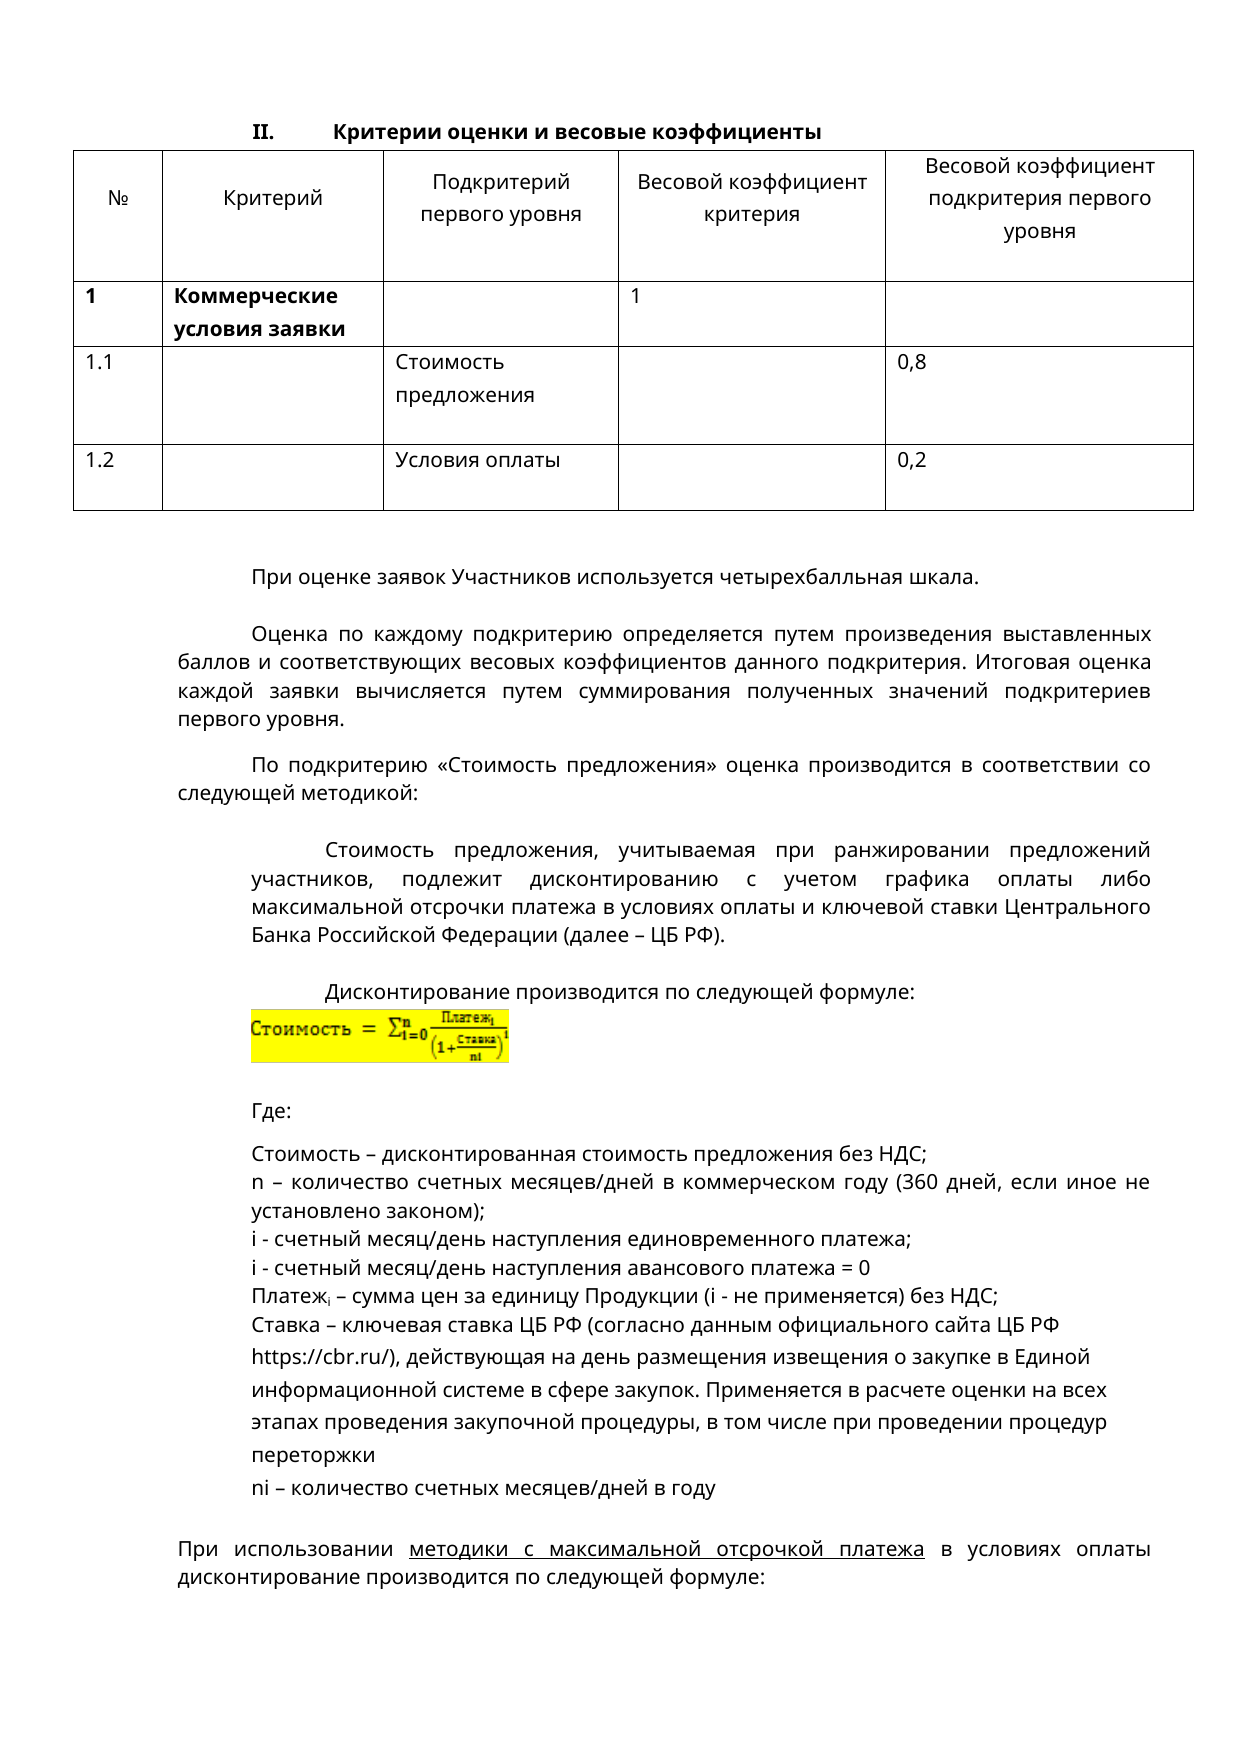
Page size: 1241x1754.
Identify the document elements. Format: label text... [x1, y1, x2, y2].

text ni – количество счетных месяцев/дней в году [251, 1473, 1152, 1501]
table_cell [619, 445, 885, 510]
text Стоимость предложения, учитываемая при ранжировании предложений участников, подлежит дисконтированию с учетом графика оплаты либо максимальной отсрочки платежа в условиях оплаты и ключевой ставки Центрального Банка Российской Федерации (далее – ЦБ РФ). [251, 835, 1152, 949]
table_header Весовой коэффициент подкритерия первого уровня [886, 151, 1193, 281]
table_cell 1.1 [74, 347, 162, 444]
table_header Подкритерий первого уровня [384, 151, 618, 281]
table_cell Условия оплаты [384, 445, 618, 510]
text Дисконтирование производится по следующей формуле: [251, 977, 1152, 1006]
table_cell 0,8 [886, 347, 1193, 444]
table_header № [74, 151, 162, 281]
table_cell [384, 282, 618, 346]
text Ставка – ключевая ставка ЦБ РФ (согласно данным официального сайта ЦБ РФ https://cbr.ru/), действующая на день размещения извещения о закупке в Единой информационной системе в сфере закупок. Применяется в расчете оценки на всех этапах проведения закупочной процедуры, в том числе при проведении процедур переторжки [251, 1310, 1152, 1468]
table_cell 1 [619, 282, 885, 346]
text При оценке заявок Участников используется четырехбалльная шкала. [177, 562, 1152, 591]
text При использовании методики с максимальной отсрочкой платежа в условиях оплаты дисконтирование производится по следующей формуле: [177, 1534, 1152, 1591]
text По подкритерию «Стоимость предложения» оценка производится в соответствии со следующей методикой: [177, 750, 1152, 807]
text i - счетный месяц/день наступления единовременного платежа; [251, 1224, 1152, 1253]
text Оценка по каждому подкритерию определяется путем произведения выставленных баллов и соответствующих весовых коэффициентов данного подкритерия. Итоговая оценка каждой заявки вычисляется путем суммирования полученных значений подкритериев первого уровня. [177, 619, 1152, 733]
table_header Весовой коэффициент критерия [619, 151, 885, 281]
table_cell 0,2 [886, 445, 1193, 510]
table_cell 1.2 [74, 445, 162, 510]
table_cell [886, 282, 1193, 346]
table_cell 1 [74, 282, 162, 346]
list Критерии оценки и весовые коэффициенты [252, 117, 1152, 146]
table_cell Коммерческие условия заявки [163, 282, 383, 346]
text Платежi – сумма цен за единицу Продукции (i - не применяется) без НДС; [251, 1281, 1152, 1310]
table_cell [163, 347, 383, 444]
text Стоимость – дисконтированная стоимость предложения без НДС; [251, 1139, 1152, 1167]
picture [251, 1005, 509, 1077]
text i - счетный месяц/день наступления авансового платежа = 0 [251, 1253, 1152, 1281]
table_cell [619, 347, 885, 444]
text Где: [251, 1096, 1152, 1125]
table_cell [163, 445, 383, 510]
text n – количество счетных месяцев/дней в коммерческом году (360 дней, если иное не установлено законом); [251, 1167, 1152, 1224]
table_header Критерий [163, 151, 383, 281]
table_cell Стоимость предложения [384, 347, 618, 444]
